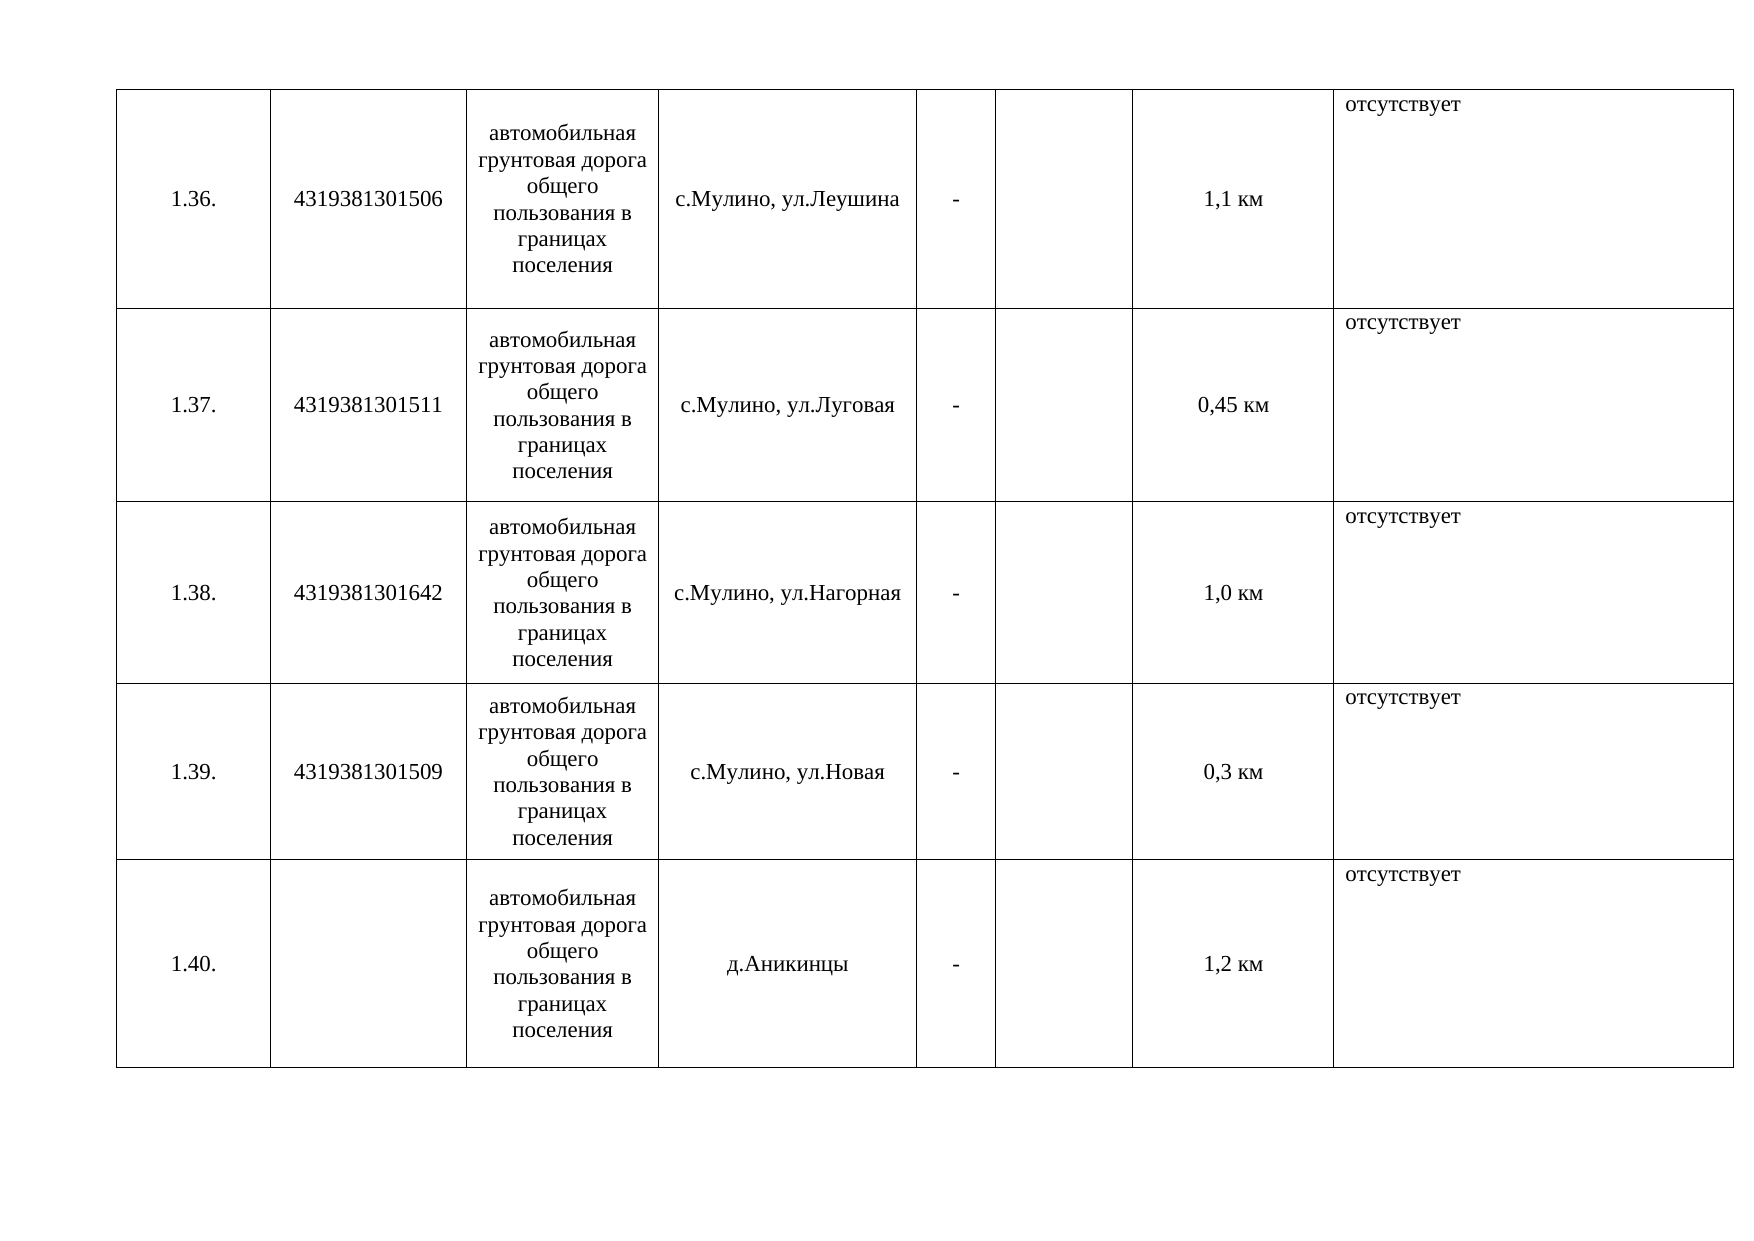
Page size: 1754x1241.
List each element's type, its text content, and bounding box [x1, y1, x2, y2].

table_cell отсутствует [1334, 309, 1733, 501]
table_cell отсутствует [1334, 502, 1733, 682]
table_cell 4319381301642 [271, 502, 466, 682]
table_cell 1.40. [117, 860, 270, 1067]
table_cell д.Аникинцы [659, 860, 916, 1067]
table_cell [996, 309, 1132, 501]
table_cell 1.36. [117, 90, 270, 307]
table_cell 1.38. [117, 502, 270, 682]
table_cell - [917, 860, 995, 1067]
table_cell 0,3 км [1133, 684, 1333, 859]
table_cell 1,0 км [1133, 502, 1333, 682]
table_cell 1.39. [117, 684, 270, 859]
table_cell автомобильная грунтовая дорога общего пользования в границах поселения [467, 502, 658, 682]
table_cell с.Мулино, ул.Нагорная [659, 502, 916, 682]
table_cell 4319381301511 [271, 309, 466, 501]
table_cell с.Мулино, ул.Леушина [659, 90, 916, 307]
table_cell с.Мулино, ул.Луговая [659, 309, 916, 501]
table_cell с.Мулино, ул.Новая [659, 684, 916, 859]
table_cell - [917, 684, 995, 859]
table_cell - [917, 90, 995, 307]
table_cell 1,1 км [1133, 90, 1333, 307]
table_cell 1,2 км [1133, 860, 1333, 1067]
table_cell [467, 309, 658, 501]
table_cell [996, 90, 1132, 307]
table_cell отсутствует [1334, 684, 1733, 859]
table_cell автомобильная грунтовая дорога общего пользования в границах поселения [467, 684, 658, 859]
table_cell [467, 90, 658, 307]
table_cell 4319381301509 [271, 684, 466, 859]
table_cell [996, 684, 1132, 859]
table_cell отсутствует [1334, 90, 1733, 307]
table_cell - [917, 309, 995, 501]
table_cell [271, 860, 466, 1067]
table_cell отсутствует [1334, 860, 1733, 1067]
table_cell - [917, 502, 995, 682]
table_cell [996, 860, 1132, 1067]
table_cell 4319381301506 [271, 90, 466, 307]
table_cell 0,45 км [1133, 309, 1333, 501]
table_cell [996, 502, 1132, 682]
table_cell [467, 860, 658, 1067]
table_cell 1.37. [117, 309, 270, 501]
